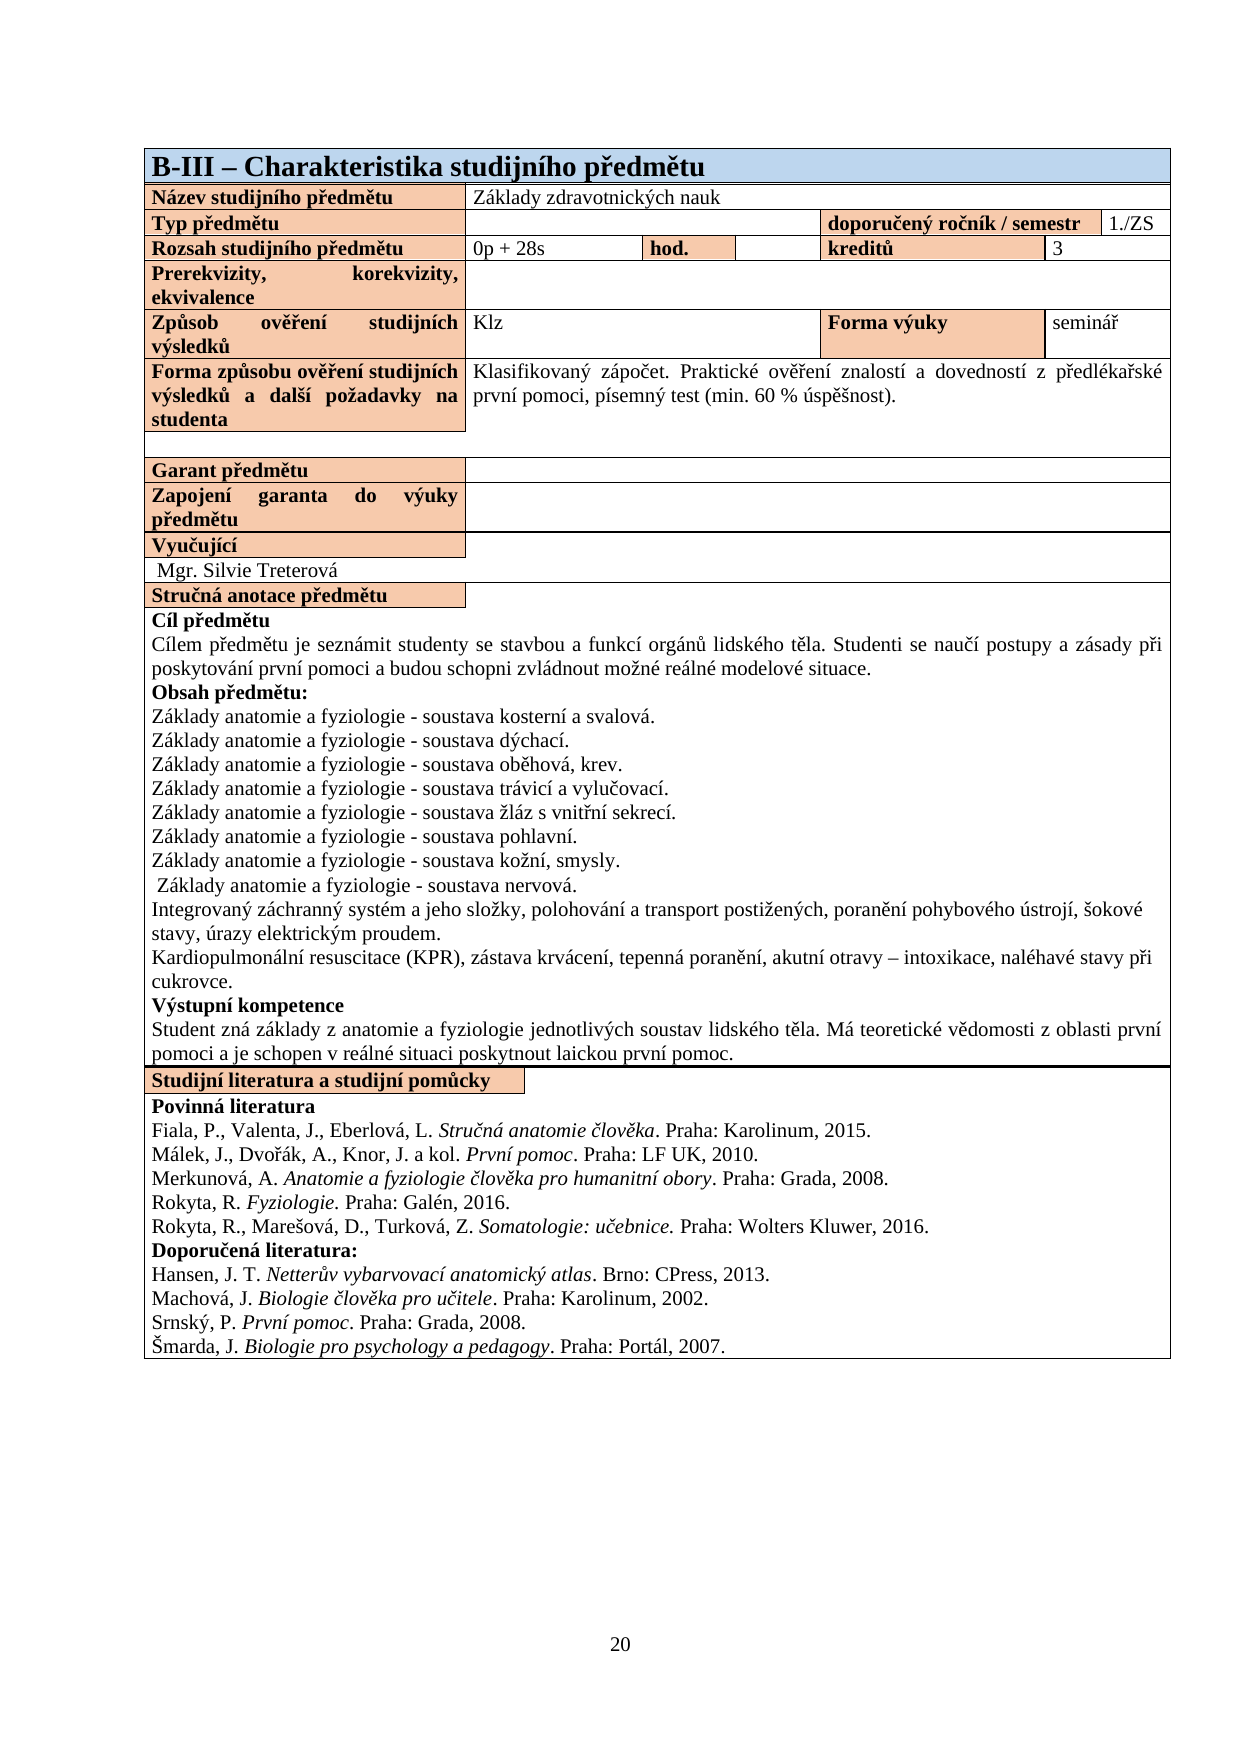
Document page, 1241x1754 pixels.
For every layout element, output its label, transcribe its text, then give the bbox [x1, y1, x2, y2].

table_cell [466, 458, 1170, 482]
table_cell [466, 261, 1170, 309]
table_cell doporučený ročník / semestr [821, 210, 1101, 234]
table_cell Klasifikovaný zápočet. Praktické ověření znalostí a dovedností z předlékařské první pomoci, písemný test (min. 60 % úspěšnost). [466, 359, 1170, 431]
table_cell Forma výuky [821, 310, 1044, 358]
table_cell [466, 533, 1170, 557]
table_cell Rozsah studijního předmětu [145, 236, 465, 259]
table_cell [466, 210, 820, 234]
table_cell 3 [1046, 236, 1170, 259]
table_cell Typ předmětu [145, 210, 465, 234]
table_cell Cíl předmětu Cílem předmětu je seznámit studenty se stavbou a funkcí orgánů lidského těla. Studenti se naučí postupy a zásady při poskytování první pomoci a budou schopni zvládnout možné reálné modelové situace. Obsah předmětu: Základy anatomie a fyziologie - soustava kosterní a svalová. Základy anatomie a fyziologie - soustava dýchací. Základy anatomie a fyziologie - soustava oběhová, krev. Základy anatomie a fyziologie - soustava trávicí a vylučovací. Základy anatomie a fyziologie - soustava žláz s vnitřní sekrecí. Základy anatomie a fyziologie - soustava pohlavní. Základy anatomie a fyziologie - soustava kožní, smysly. Základy anatomie a fyziologie - soustava nervová. Integrovaný záchranný systém a jeho složky, polohování a transport postižených, poranění pohybového ústrojí, šokové stavy, úrazy elektrickým proudem. Kardiopulmonální resuscitace (KPR), zástava krvácení, tepenná poranění, akutní otravy – intoxikace, naléhavé stavy při cukrovce. Výstupní kompetence Student zná základy z anatomie a fyziologie jednotlivých soustav lidského těla. Má teoretické vědomosti z oblasti první pomoci a je schopen v reálné situaci poskytnout laickou první pomoc. [145, 607, 1170, 1065]
table_cell kreditů [821, 236, 1044, 259]
table_cell [466, 583, 1170, 607]
table_cell Způsob ověření studijních výsledků [145, 310, 465, 358]
table_cell Základy zdravotnických nauk [466, 185, 1170, 209]
table_cell [736, 236, 820, 259]
table_cell [145, 431, 1170, 457]
table_header B-III – Charakteristika studijního předmětu [145, 149, 1170, 182]
table_cell Název studijního předmětu [145, 185, 465, 209]
table_cell Studijní literatura a studijní pomůcky [145, 1068, 524, 1093]
table_cell 0p + 28s [466, 236, 642, 259]
table_cell [525, 1068, 1170, 1093]
table_cell Mgr. Silvie Treterová [145, 557, 1170, 582]
table_cell hod. [643, 236, 735, 259]
table_cell [466, 483, 1170, 531]
table_cell Povinná literatura Fiala, P., Valenta, J., Eberlová, L. Stručná anatomie člověka. Praha: Karolinum, 2015. Málek, J., Dvořák, A., Knor, J. a kol. První pomoc. Praha: LF UK, 2010. Merkunová, A. Anatomie a fyziologie člověka pro humanitní obory. Praha: Grada, 2008. Rokyta, R. Fyziologie. Praha: Galén, 2016. Rokyta, R., Marešová, D., Turková, Z. Somatologie: učebnice. Praha: Wolters Kluwer, 2016. Doporučená literatura: Hansen, J. T. Netterův vybarvovací anatomický atlas. Brno: CPress, 2013. Machová, J. Biologie člověka pro učitele. Praha: Karolinum, 2002. Srnský, P. První pomoc. Praha: Grada, 2008. Šmarda, J. Biologie pro psychology a pedagogy. Praha: Portál, 2007. [145, 1093, 1170, 1358]
table_cell Garant předmětu [145, 458, 465, 482]
table_cell seminář [1046, 310, 1170, 358]
table_cell Vyučující [145, 533, 465, 557]
table_cell Prerekvizity, korekvizity, ekvivalence [145, 261, 465, 309]
table_cell Stručná anotace předmětu [145, 583, 465, 607]
table_cell Forma způsobu ověření studijních výsledků a další požadavky na studenta [145, 359, 465, 431]
table_cell Zapojení garanta do výuky předmětu [145, 483, 465, 531]
table_cell Klz [466, 310, 820, 358]
table_cell 1./ZS [1102, 210, 1170, 234]
